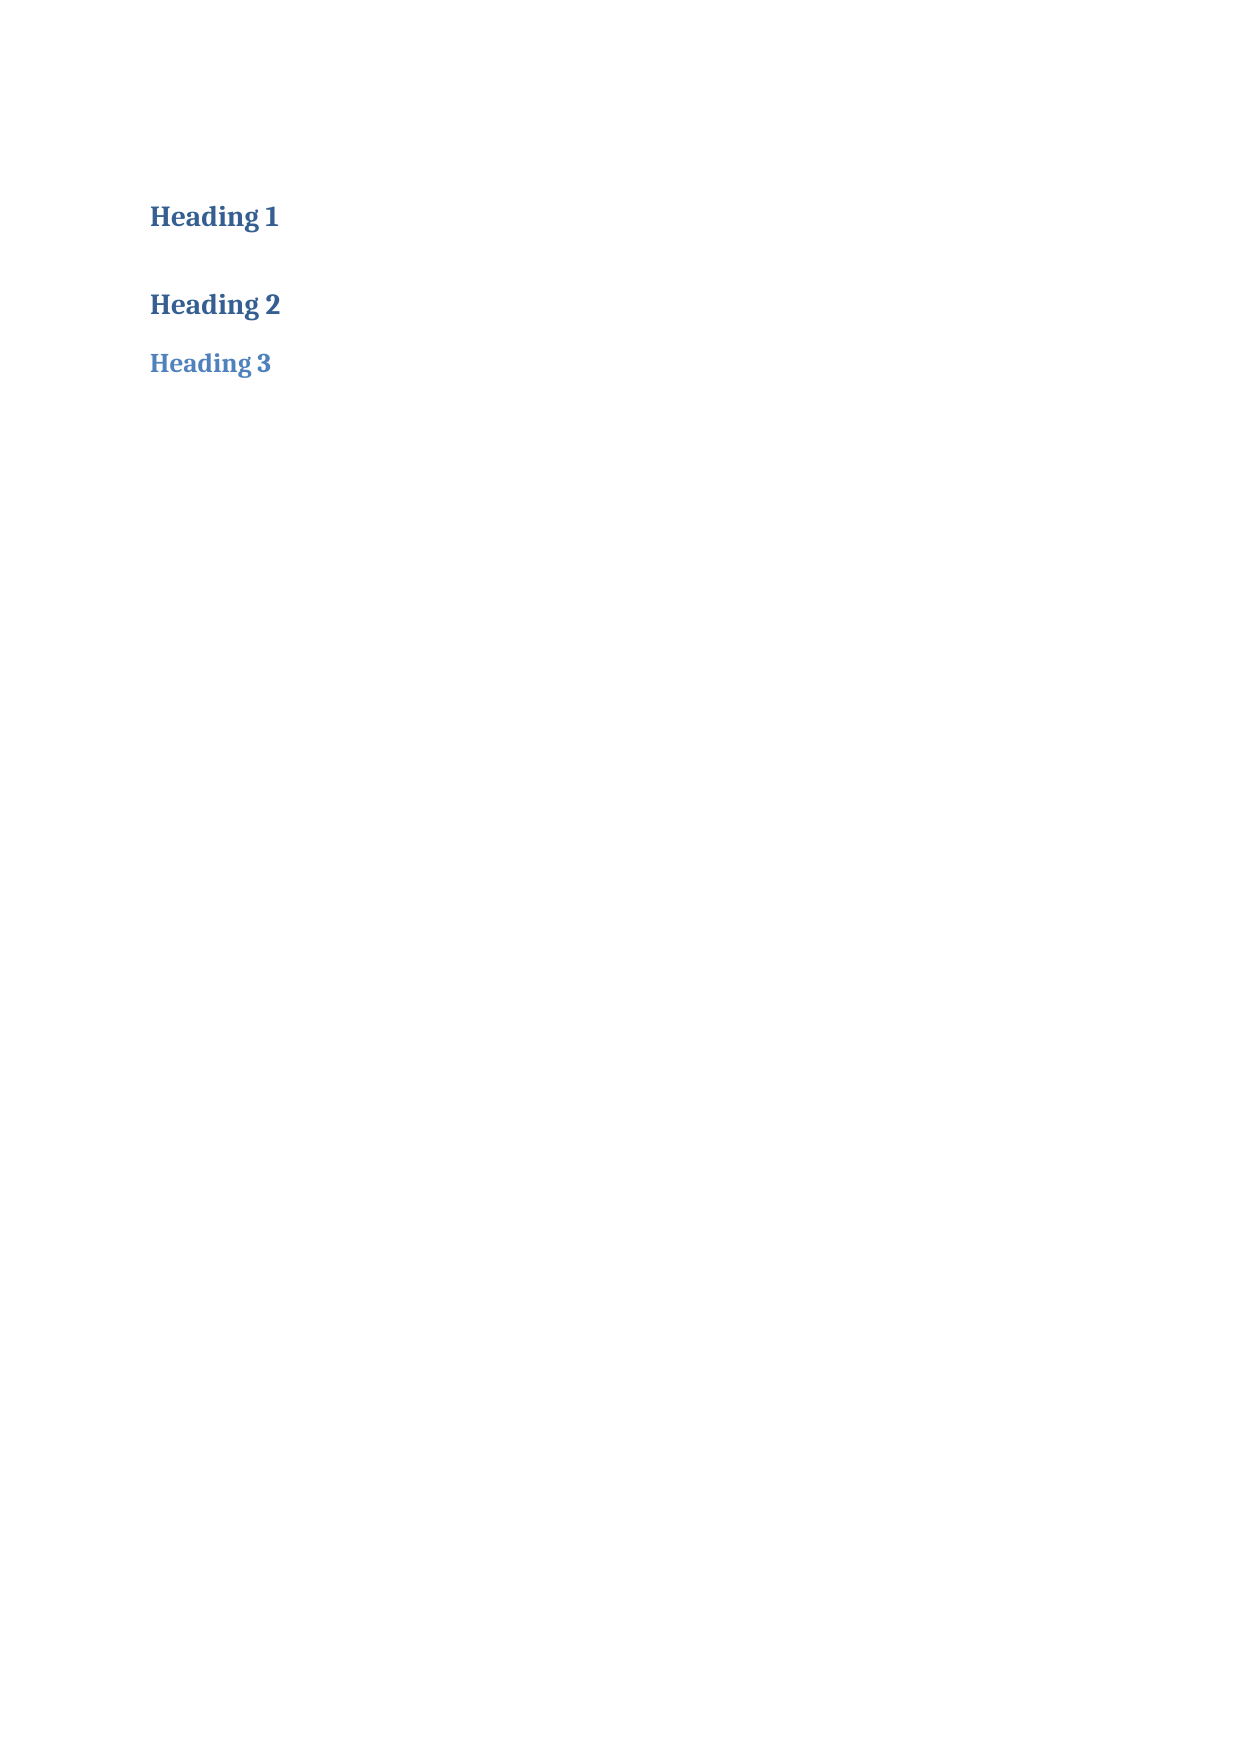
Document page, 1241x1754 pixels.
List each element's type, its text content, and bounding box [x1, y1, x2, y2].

subtitle Heading 3 [150, 348, 1090, 379]
subtitle Heading 1 [150, 200, 1090, 233]
subtitle Heading 2 [150, 288, 1090, 322]
